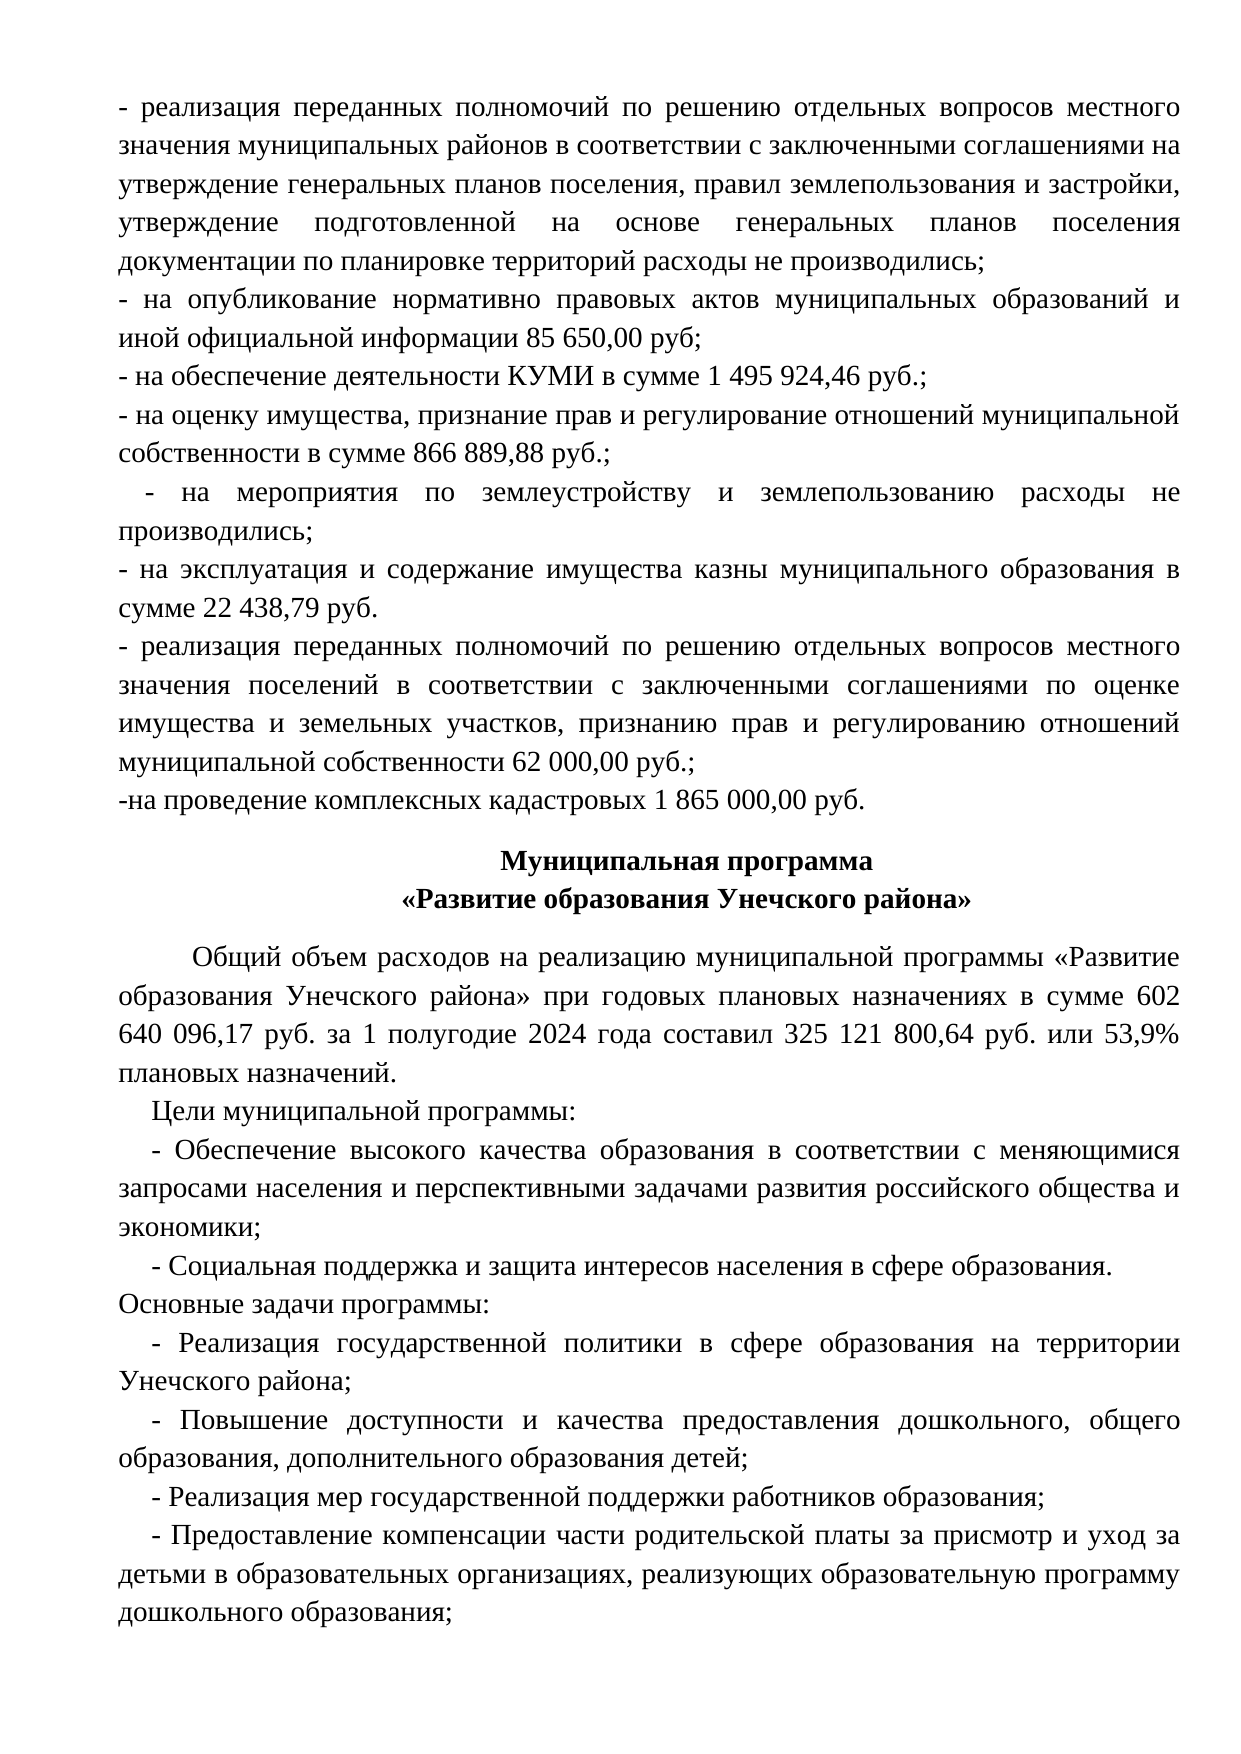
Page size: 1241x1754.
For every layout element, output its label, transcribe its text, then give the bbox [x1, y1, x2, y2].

text «Развитие образования Унечского района» [118, 881, 1181, 915]
text - Социальная поддержка и защита интересов населения в сфере образования. [118, 1248, 1181, 1281]
text - Предоставление компенсации части родительской платы за присмотр и уход за детьми в образовательных организациях, реализующих образовательную программу дошкольного образования; [118, 1517, 1181, 1628]
text - Реализация мер государственной поддержки работников образования; [118, 1479, 1181, 1512]
text Общий объем расходов на реализацию муниципальной программы «Развитие образования Унечского района» при годовых плановых назначениях в сумме 602 640 096,17 руб. за 1 полугодие 2024 года составил 325 121 800,64 руб. или 53,9% плановых назначений. [118, 939, 1181, 1088]
text - на эксплуатация и содержание имущества казны муниципального образования в сумме 22 438,79 руб. [118, 551, 1181, 623]
text - реализация переданных полномочий по решению отдельных вопросов местного значения муниципальных районов в соответствии с заключенными соглашениями на утверждение генеральных планов поселения, правил землепользования и застройки, утверждение подготовленной на основе генеральных планов поселения документации по планировке территорий расходы не производились; [118, 89, 1181, 276]
text Основные задачи программы: [118, 1286, 1181, 1320]
text - Повышение доступности и качества предоставления дошкольного, общего образования, дополнительного образования детей; [118, 1402, 1181, 1474]
text - на мероприятия по землеустройству и землепользованию расходы не производились; [118, 474, 1181, 546]
text - на обеспечение деятельности КУМИ в сумме 1 495 924,46 руб.; [118, 358, 1181, 392]
text - на оценку имущества, признание прав и регулирование отношений муниципальной собственности в сумме 866 889,88 руб.; [118, 397, 1181, 469]
text - на опубликование нормативно правовых актов муниципальных образований и иной официальной информации 85 650,00 руб; [118, 281, 1181, 353]
text Муниципальная программа [118, 843, 1181, 876]
text -на проведение комплексных кадастровых 1 865 000,00 руб. [118, 782, 1181, 816]
text - реализация переданных полномочий по решению отдельных вопросов местного значения поселений в соответствии с заключенными соглашениями по оценке имущества и земельных участков, признанию прав и регулированию отношений муниципальной собственности 62 000,00 руб.; [118, 628, 1181, 777]
text Цели муниципальной программы: [118, 1093, 1181, 1127]
text - Обеспечение высокого качества образования в соответствии с меняющимися запросами населения и перспективными задачами развития российского общества и экономики; [118, 1132, 1181, 1243]
text - Реализация государственной политики в сфере образования на территории Унечского района; [118, 1325, 1181, 1397]
